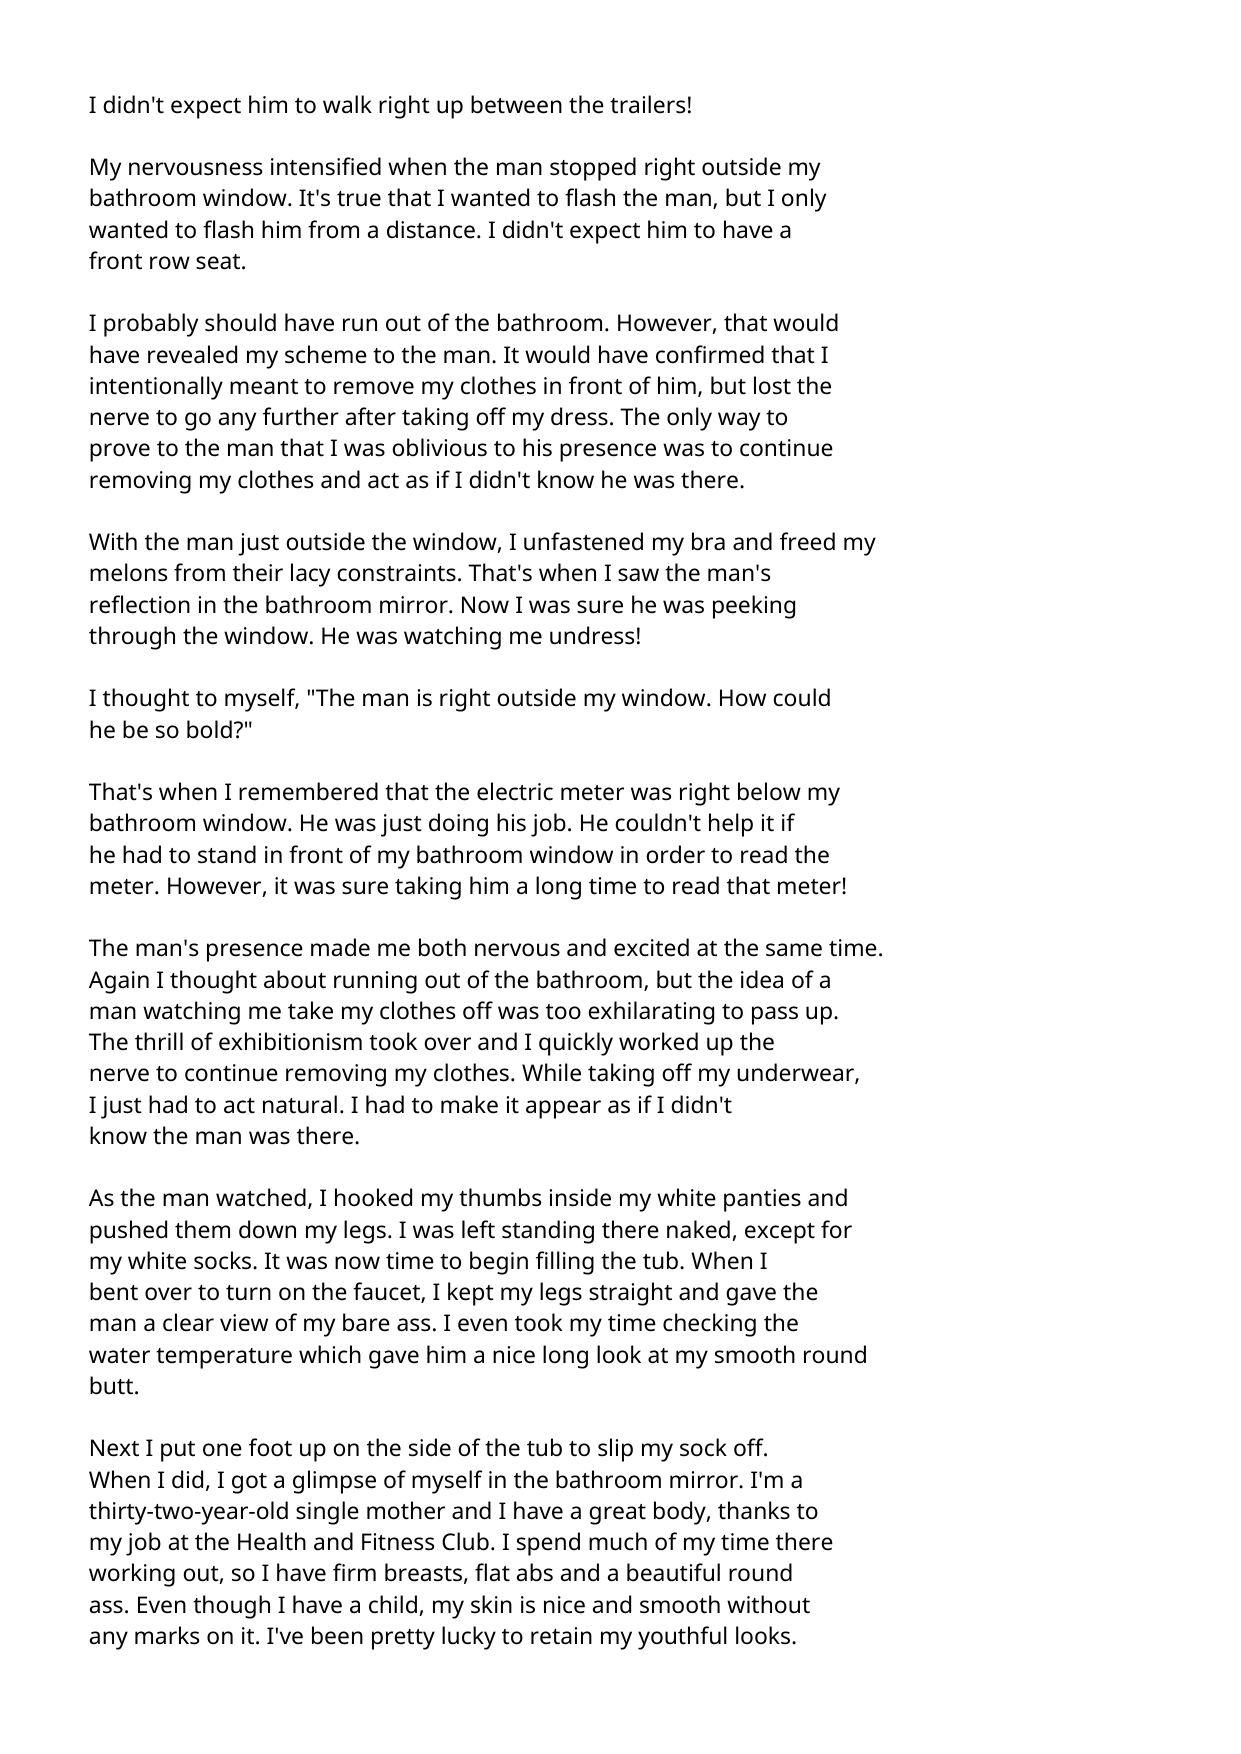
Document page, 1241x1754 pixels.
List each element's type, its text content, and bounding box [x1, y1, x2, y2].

text working out, so I have firm breasts, flat abs and a beautiful round [89, 1557, 1152, 1589]
text bathroom window. It's true that I wanted to flash the man, but I only [89, 182, 1152, 214]
text When I did, I got a glimpse of myself in the bathroom mirror. I'm a [89, 1464, 1152, 1495]
text have revealed my scheme to the man. It would have confirmed that I [89, 339, 1152, 370]
text my white socks. It was now time to begin filling the tub. When I [89, 1245, 1152, 1276]
text front row seat. [89, 245, 1152, 276]
text pushed them down my legs. I was left standing there naked, except for [89, 1214, 1152, 1245]
text man a clear view of my bare ass. I even took my time checking the [89, 1307, 1152, 1339]
text The thrill of exhibitionism took over and I quickly worked up the [89, 1026, 1152, 1057]
text intentionally meant to remove my clothes in front of him, but lost the [89, 370, 1152, 401]
text bent over to turn on the faucet, I kept my legs straight and gave the [89, 1276, 1152, 1307]
text That's when I remembered that the electric meter was right below my [89, 776, 1152, 807]
text thirty-two-year-old single mother and I have a great body, thanks to [89, 1495, 1152, 1526]
text removing my clothes and act as if I didn't know he was there. [89, 464, 1152, 495]
text he be so bold?" [89, 714, 1152, 745]
text nerve to go any further after taking off my dress. The only way to [89, 401, 1152, 432]
text I didn't expect him to walk right up between the trailers! [89, 89, 1152, 120]
text water temperature which gave him a nice long look at my smooth round [89, 1339, 1152, 1370]
text meter. However, it was sure taking him a long time to read that meter! [89, 870, 1152, 901]
text any marks on it. I've been pretty lucky to retain my youthful looks. [89, 1620, 1152, 1651]
text With the man just outside the window, I unfastened my bra and freed my [89, 526, 1152, 557]
text nerve to continue removing my clothes. While taking off my underwear, [89, 1057, 1152, 1089]
text wanted to flash him from a distance. I didn't expect him to have a [89, 214, 1152, 245]
text prove to the man that I was oblivious to his presence was to continue [89, 432, 1152, 464]
text melons from their lacy constraints. That's when I saw the man's [89, 557, 1152, 589]
text I just had to act natural. I had to make it appear as if I didn't [89, 1089, 1152, 1120]
text bathroom window. He was just doing his job. He couldn't help it if [89, 807, 1152, 839]
text As the man watched, I hooked my thumbs inside my white panties and [89, 1182, 1152, 1214]
text know the man was there. [89, 1120, 1152, 1151]
text The man's presence made me both nervous and excited at the same time. [89, 932, 1152, 964]
text Next I put one foot up on the side of the tub to slip my sock off. [89, 1432, 1152, 1464]
text I thought to myself, "The man is right outside my window. How could [89, 682, 1152, 714]
text Again I thought about running out of the bathroom, but the idea of a [89, 964, 1152, 995]
text butt. [89, 1370, 1152, 1401]
text My nervousness intensified when the man stopped right outside my [89, 151, 1152, 182]
text reflection in the bathroom mirror. Now I was sure he was peeking [89, 589, 1152, 620]
text he had to stand in front of my bathroom window in order to read the [89, 839, 1152, 870]
text my job at the Health and Fitness Club. I spend much of my time there [89, 1526, 1152, 1557]
text through the window. He was watching me undress! [89, 620, 1152, 651]
text I probably should have run out of the bathroom. However, that would [89, 307, 1152, 339]
text ass. Even though I have a child, my skin is nice and smooth without [89, 1589, 1152, 1620]
text man watching me take my clothes off was too exhilarating to pass up. [89, 995, 1152, 1026]
